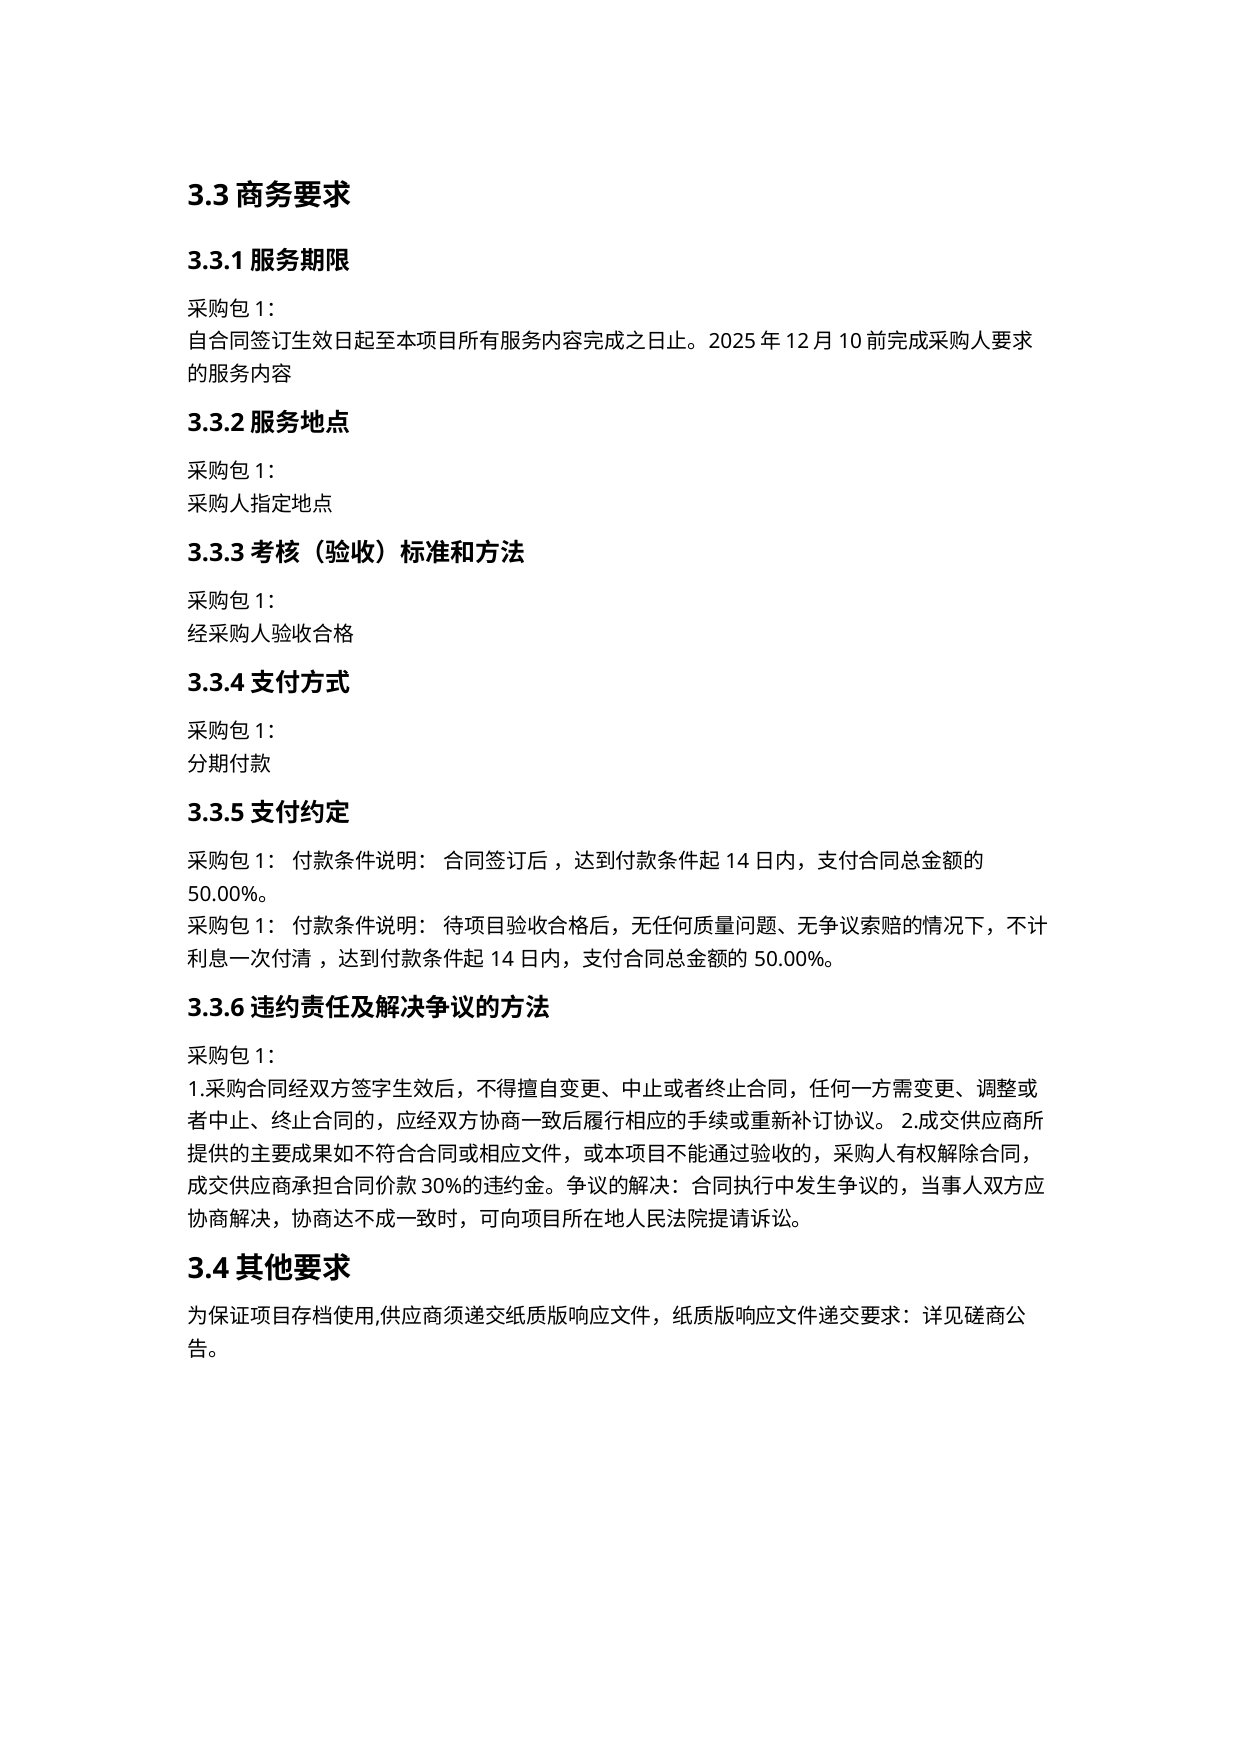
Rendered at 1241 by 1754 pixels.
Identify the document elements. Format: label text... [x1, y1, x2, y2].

text 3.4其他要求 [187, 1234, 1053, 1299]
text 3.3.3考核（验收）标准和方法 [187, 519, 1053, 584]
text 经采购人验收合格 [187, 617, 1053, 649]
text 采购人指定地点 [187, 487, 1053, 519]
text 采购包1： [187, 584, 1053, 617]
text 采购包1： [187, 292, 1053, 324]
text 3.3.6违约责任及解决争议的方法 [187, 974, 1053, 1039]
text 采购包1： 付款条件说明： 合同签订后 ，达到付款条件起 14 日内，支付合同总金额的 50.00%。 [187, 844, 1053, 909]
text 3.3.1服务期限 [187, 227, 1053, 292]
text 1.采购合同经双方签字生效后，不得擅自变更、中止或者终止合同，任何一方需变更、调整或者中止、终止合同的，应经双方协商一致后履行相应的手续或重新补订协议。 2.成交供应商所提供的主要成果如不符合合同或相应文件，或本项目不能通过验收的，采购人有权解除合同，成交供应商承担合同价款30%的违约金。争议的解决：合同执行中发生争议的，当事人双方应协商解决，协商达不成一致时，可向项目所在地人民法院提请诉讼。 [187, 1072, 1053, 1234]
text 采购包1： [187, 1039, 1053, 1072]
text 为保证项目存档使用,供应商须递交纸质版响应文件，纸质版响应文件递交要求：详见磋商公告。 [187, 1299, 1053, 1364]
text 3.3商务要求 [187, 162, 1053, 227]
text 自合同签订生效日起至本项目所有服务内容完成之日止。2025年12月10前完成采购人要求的服务内容 [187, 324, 1053, 389]
text 3.3.4支付方式 [187, 649, 1053, 714]
text 3.3.2服务地点 [187, 389, 1053, 454]
text 分期付款 [187, 747, 1053, 779]
text 采购包1： 付款条件说明： 待项目验收合格后，无任何质量问题、无争议索赔的情况下，不计利息一次付清 ，达到付款条件起 14 日内，支付合同总金额的 50.00%。 [187, 909, 1053, 974]
text 3.3.5支付约定 [187, 779, 1053, 844]
text 采购包1： [187, 454, 1053, 487]
text 采购包1： [187, 714, 1053, 747]
